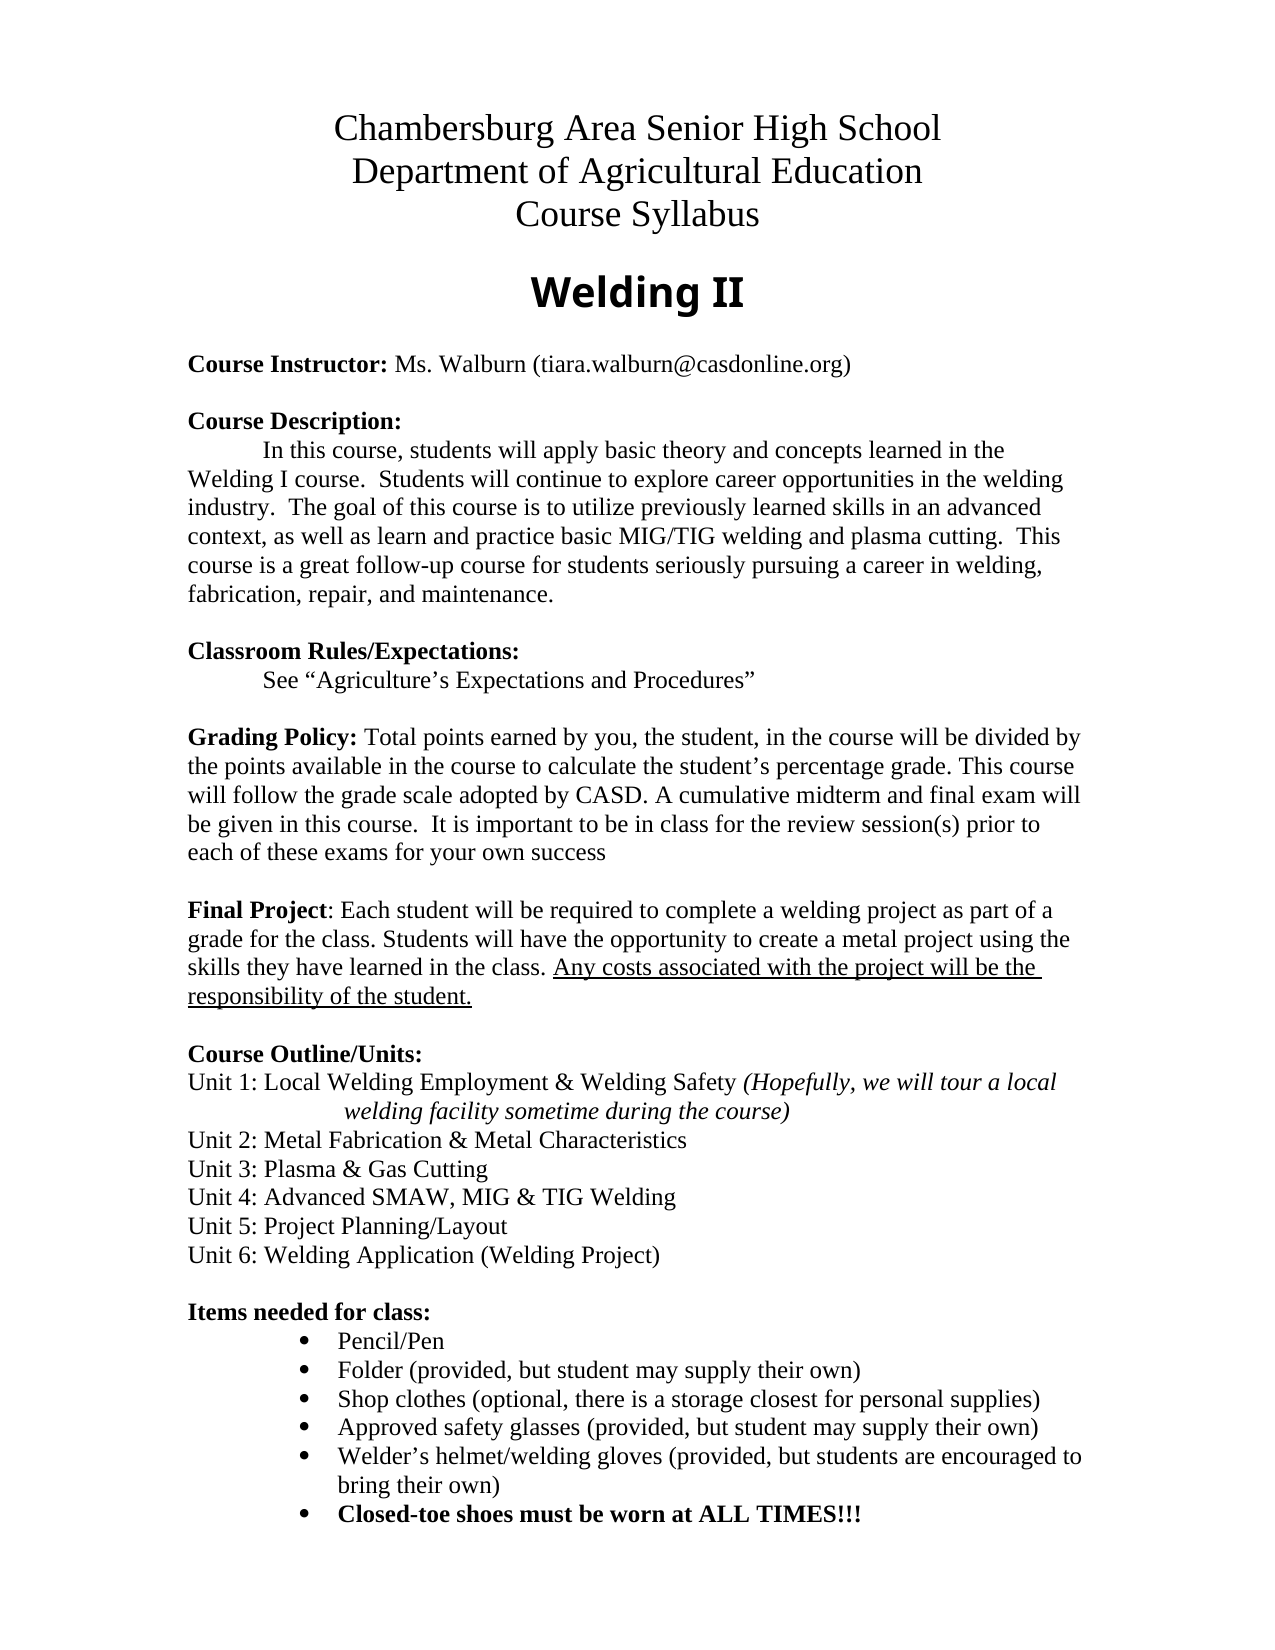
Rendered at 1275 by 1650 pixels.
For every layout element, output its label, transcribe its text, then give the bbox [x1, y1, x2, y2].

text Course Outline/Units: [187, 1039, 1087, 1067]
text Items needed for class: [187, 1297, 1087, 1326]
text Department of Agricultural Education [187, 148, 1087, 191]
list Closed-toe shoes must be worn at ALL TIMES!!! [300, 1499, 1087, 1527]
list Shop clothes (optional, there is a storage closest for personal supplies) [300, 1384, 1087, 1412]
list Folder (provided, but student may supply their own) [300, 1355, 1087, 1384]
list Pencil/Pen [300, 1326, 1087, 1355]
list Approved safety glasses (provided, but student may supply their own) [300, 1412, 1087, 1441]
list Welder’s helmet/welding gloves (provided, but students are encouraged to bring their own) [300, 1441, 1087, 1499]
text Course Instructor: Ms. Walburn (tiara.walburn@casdonline.org) [187, 349, 1087, 377]
text welding facility sometime during the course) [262, 1096, 1087, 1125]
text Unit 1: Local Welding Employment & Welding Safety (Hopefully, we will tour a local [187, 1067, 1087, 1096]
text Unit 6: Welding Application (Welding Project) [187, 1240, 1087, 1269]
text Course Description: [187, 406, 1087, 435]
subtitle Welding II [187, 263, 1087, 320]
text Grading Policy: Total points earned by you, the student, in the course will be divided by the points available in the course to calculate the student’s percentage grade. This course will follow the grade scale adopted by CASD. A cumulative midterm and final exam will be given in this course. It is important to be in class for the review session(s) prior to each of these exams for your own success [187, 722, 1087, 866]
subtitle Course Syllabus [187, 191, 1087, 234]
text Unit 3: Plasma & Gas Cutting [187, 1154, 1087, 1182]
text Chambersburg Area Senior High School [187, 105, 1087, 148]
text Unit 2: Metal Fabrication & Metal Characteristics [187, 1125, 1087, 1154]
text In this course, students will apply basic theory and concepts learned in the Welding I course. Students will continue to explore career opportunities in the welding industry. The goal of this course is to utilize previously learned skills in an advanced context, as well as learn and practice basic MIG/TIG welding and plasma cutting. This course is a great follow-up course for students seriously pursuing a career in welding, fabrication, repair, and maintenance. [187, 435, 1087, 607]
text Classroom Rules/Expectations: See “Agriculture’s Expectations and Procedures” [187, 636, 1087, 694]
text Unit 5: Project Planning/Layout [187, 1211, 1087, 1240]
text Final Project: Each student will be required to complete a welding project as part of a grade for the class. Students will have the opportunity to create a metal project using the skills they have learned in the class. Any costs associated with the project will be the responsibility of the student. [187, 895, 1087, 1010]
text Unit 4: Advanced SMAW, MIG & TIG Welding [187, 1182, 1087, 1211]
